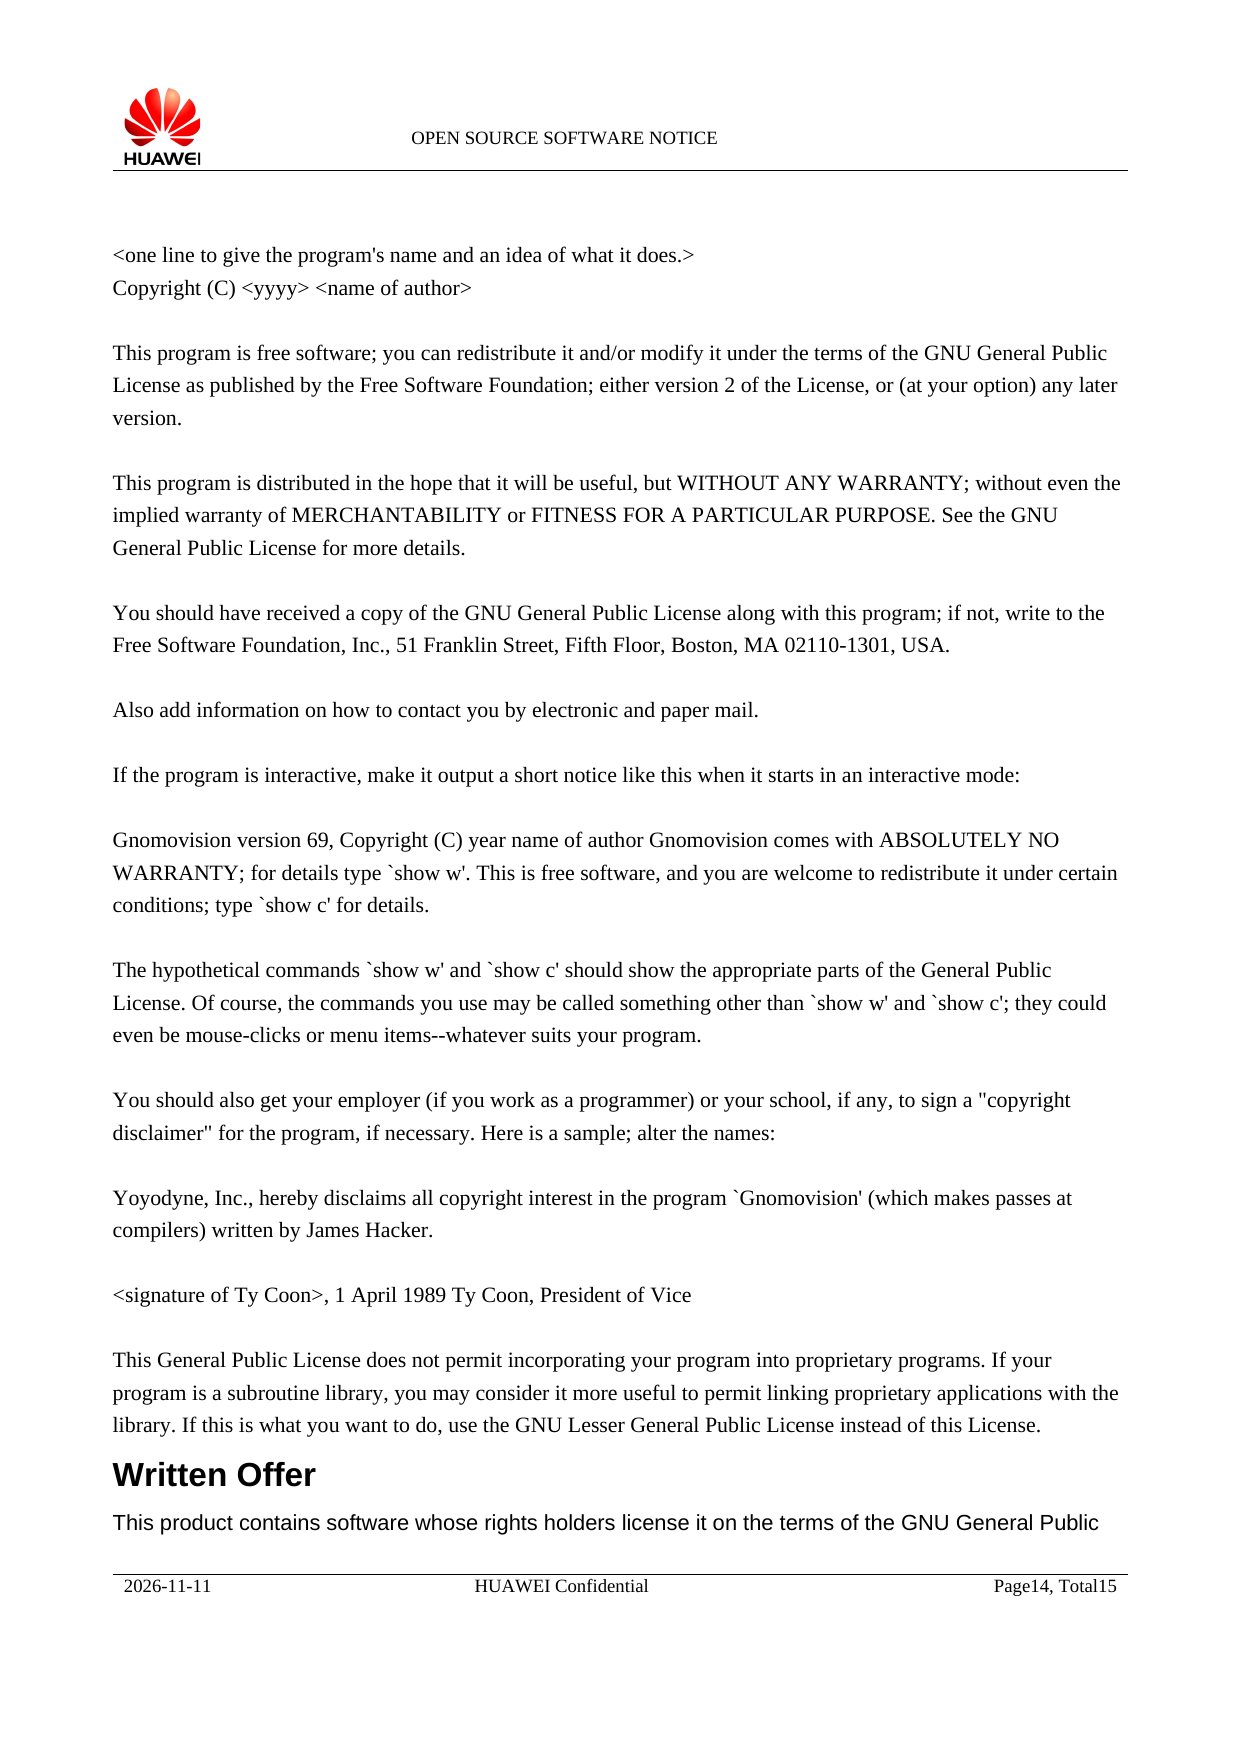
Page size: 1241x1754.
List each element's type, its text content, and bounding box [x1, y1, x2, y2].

picture [124, 88, 201, 165]
text Written Offer [112, 1441, 1128, 1506]
